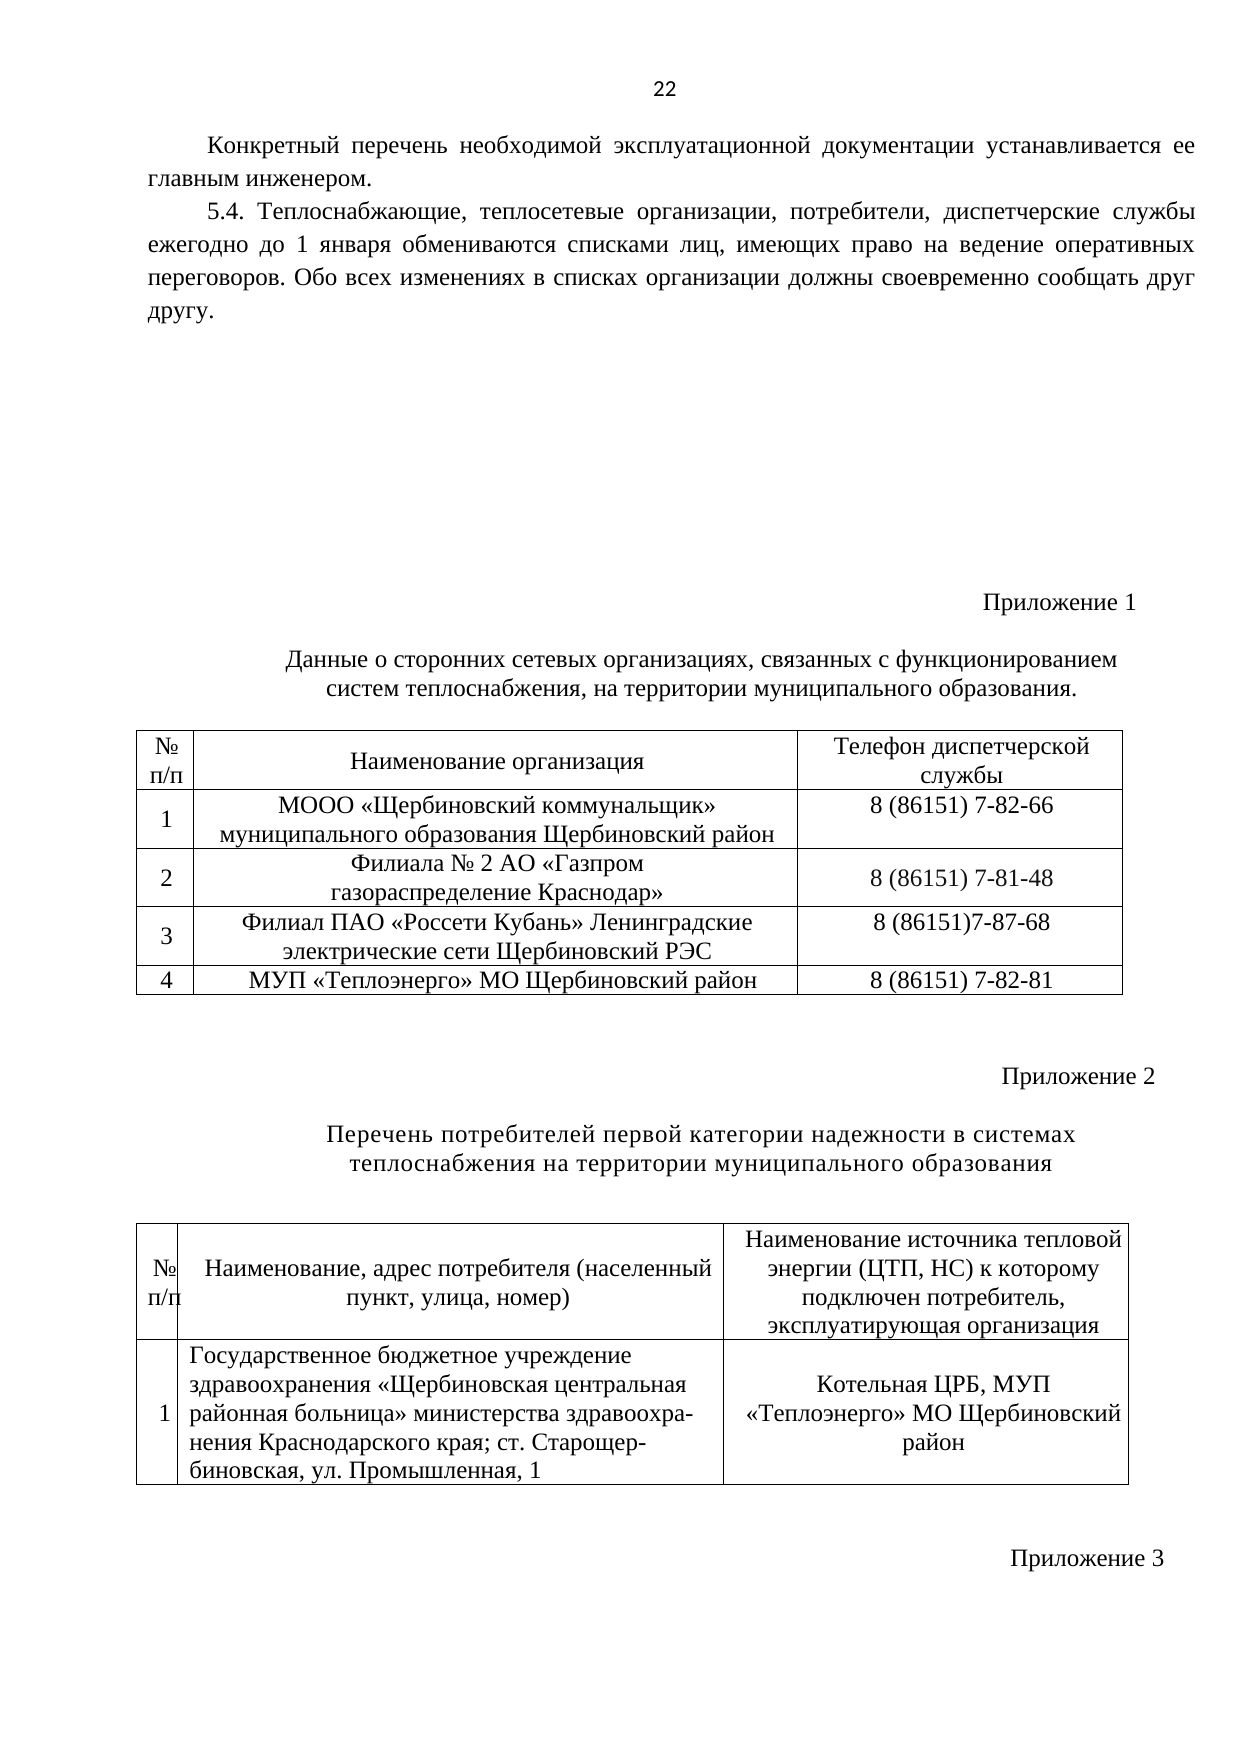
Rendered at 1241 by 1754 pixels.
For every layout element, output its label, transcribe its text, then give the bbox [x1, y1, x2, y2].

table_cell 2 [137, 849, 193, 906]
text Перечень потребителей первой категории надежности в системах [148, 1119, 1196, 1148]
table_cell 1 [137, 1340, 177, 1484]
table_header Телефон диспетчерской службы [798, 731, 1122, 789]
table_cell 8 (86151) 7-81-48 [798, 849, 1122, 906]
table_cell Котельная ЦРБ, МУП «Теплоэнерго» МО Щербиновский район [724, 1340, 1128, 1484]
table_cell Филиала № 2 АО «Газпром газораспределение Краснодар» [644, 849, 797, 906]
text 5.4. Теплоснабжающие, теплосетевые организации, потребители, диспетчерские службы ежегодно до 1 января обмениваются списками лиц, имеющих право на ведение оперативных переговоров. Обо всех изменениях в списках организации должны своевременно сообщать друг другу. [148, 196, 1196, 324]
table_header Наименование организация [194, 731, 797, 789]
table_header Наименование, адрес потребителя (населенный пункт, улица, номер) [178, 1224, 723, 1339]
table_cell Государственное бюджетное учреждение здравоохранения «Щербиновская центральная районная больница» министерства здравоохра-нения Краснодарского края; ст. Старощер-биновская, ул. Промышленная, 1 [178, 1340, 723, 1484]
text Данные о сторонних сетевых организациях, связанных с функционированием [148, 644, 1196, 673]
table_cell Филиала № 2 АО «Газпром газораспределение Краснодар» [194, 849, 351, 906]
table_header № п/п [137, 731, 193, 789]
table_header № п/п [137, 1224, 177, 1339]
table_header Наименование источника тепловой энергии (ЦТП, НС) к которому подключен потребитель, эксплуатирующая организация [724, 1224, 1128, 1339]
subtitle Приложение 1 [148, 587, 1196, 615]
table_cell 3 [137, 907, 193, 964]
table_cell МООО «Щербиновский коммунальщик» муниципального образования Щербиновский район [194, 790, 797, 847]
table_cell 8 (86151)7-87-68 [798, 907, 1122, 964]
table_cell МУП «Теплоэнерго» МО Щербиновский район [194, 966, 797, 994]
table_cell 8 (86151) 7-82-81 [798, 966, 1122, 994]
table_cell 4 [137, 966, 193, 994]
text Конкретный перечень необходимой эксплуатационной документации устанавливается ее главным инженером. [148, 130, 1196, 192]
table_cell Филиал ПАО «Россети Кубань» Ленинградские электрические сети Щербиновский РЭС [194, 907, 797, 964]
subtitle Приложение 2 [148, 1061, 1196, 1090]
subtitle Приложение 3 [148, 1543, 1196, 1571]
text систем теплоснабжения, на территории муниципального образования. [148, 673, 1196, 702]
table_cell 1 [137, 790, 193, 847]
table_cell 8 (86151) 7-82-66 [798, 790, 1122, 847]
text теплоснабжения на территории муниципального образования [148, 1148, 1196, 1176]
